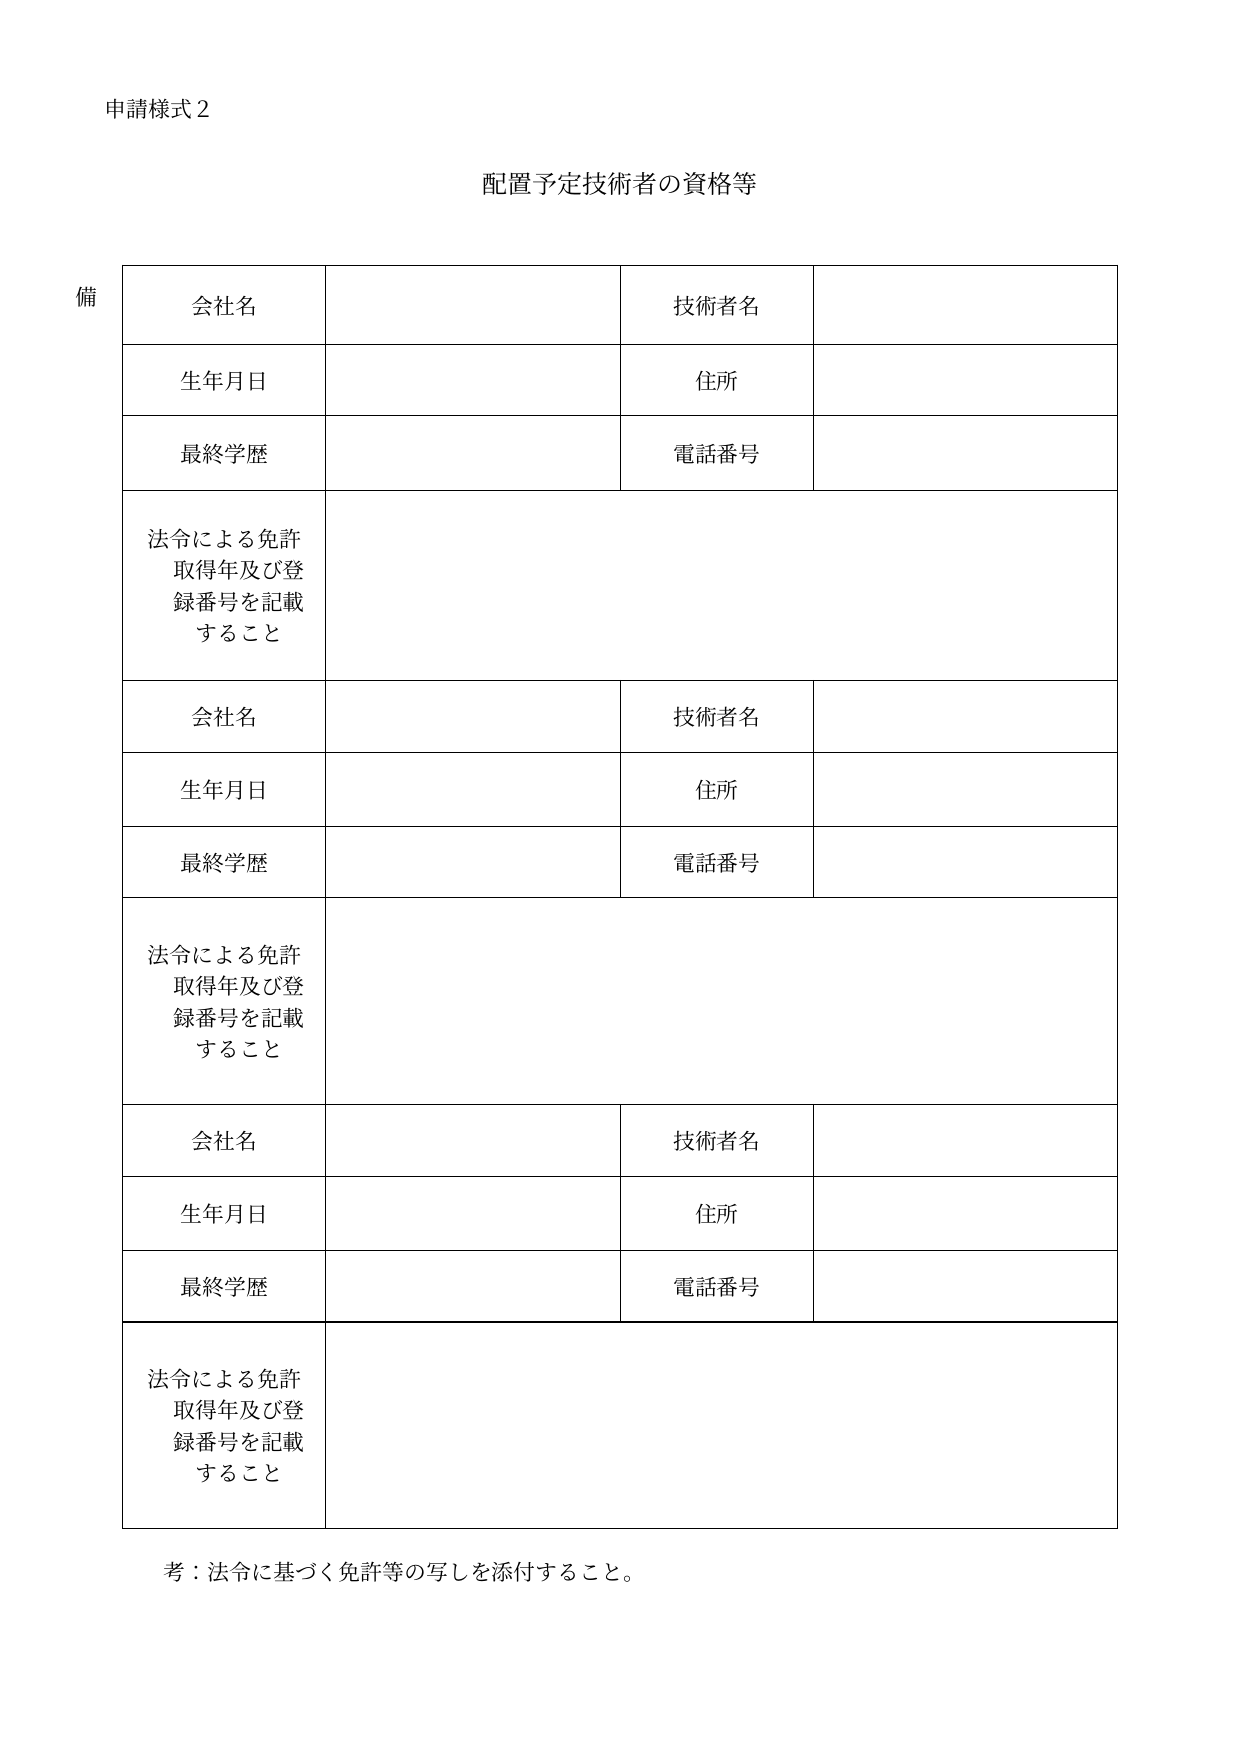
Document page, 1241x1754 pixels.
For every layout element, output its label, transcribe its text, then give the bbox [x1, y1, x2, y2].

table_cell [814, 1177, 1117, 1250]
table_cell [326, 1177, 620, 1250]
table_cell [326, 1251, 620, 1321]
table_cell 生年月日 [123, 1177, 325, 1250]
table_cell [326, 491, 1117, 680]
table_cell 最終学歴 [123, 1251, 325, 1321]
table_cell [326, 345, 620, 415]
table_header [326, 266, 620, 344]
table_header 会社名 [123, 266, 325, 344]
table_cell 生年月日 [123, 345, 325, 415]
table_header 技術者名 [621, 266, 813, 344]
table_cell [326, 753, 620, 826]
table_cell 電話番号 [621, 827, 813, 897]
table_cell [326, 898, 1117, 1104]
table_cell 技術者名 [621, 1105, 813, 1176]
table_cell [814, 681, 1117, 752]
table_cell [814, 1105, 1117, 1176]
table_header [814, 266, 1117, 344]
table_cell 技術者名 [621, 681, 813, 752]
table_cell [326, 1323, 1117, 1528]
table_cell 法令による免許 取得年及び登録番号を記載すること [123, 491, 325, 680]
text 備 考：法令に基づく免許等の写しを添付すること。 [75, 277, 1165, 1589]
table_cell 法令による免許 取得年及び登録番号を記載すること [123, 898, 325, 1104]
table_cell 法令による免許 取得年及び登録番号を記載すること [123, 1323, 325, 1528]
table_cell [326, 1105, 620, 1176]
table_cell [814, 827, 1117, 897]
table_cell 住所 [621, 1177, 813, 1250]
table_cell [814, 753, 1117, 826]
table_cell [814, 1251, 1117, 1321]
table_cell 住所 [621, 753, 813, 826]
table_cell 最終学歴 [123, 416, 325, 489]
text 申請様式２ [104, 89, 1165, 127]
text 配置予定技術者の資格等 [75, 164, 1165, 202]
table_cell 会社名 [123, 681, 325, 752]
table_cell 住所 [621, 345, 813, 415]
table_cell 電話番号 [621, 416, 813, 489]
table_cell [326, 827, 620, 897]
table_cell 最終学歴 [123, 827, 325, 897]
table_cell [814, 416, 1117, 489]
table_cell [326, 416, 620, 489]
table_cell [326, 681, 620, 752]
table_cell [814, 345, 1117, 415]
table_cell 会社名 [123, 1105, 325, 1176]
table_cell 生年月日 [123, 753, 325, 826]
table_cell 電話番号 [621, 1251, 813, 1321]
